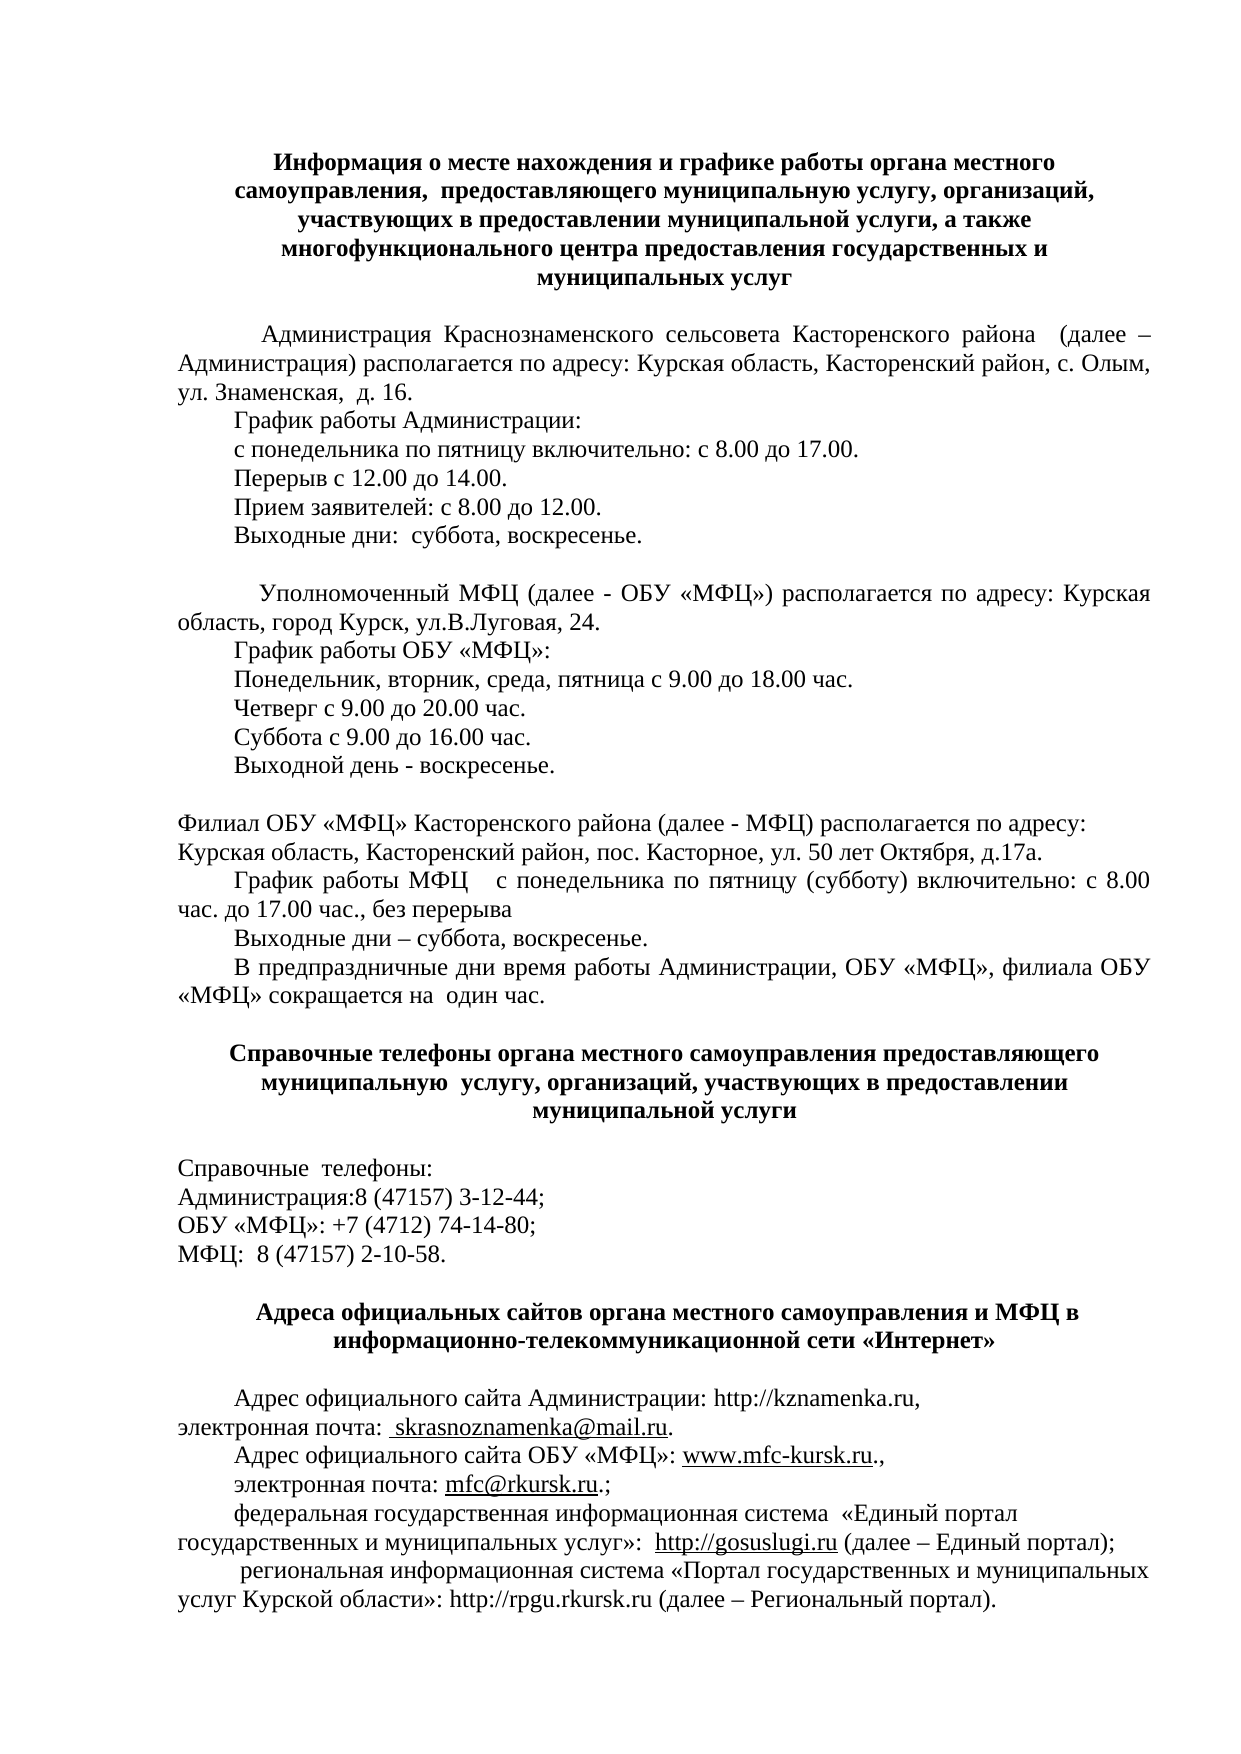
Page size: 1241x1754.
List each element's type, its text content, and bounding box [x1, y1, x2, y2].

text Выходной день - воскресенье. [177, 751, 1152, 779]
text федеральная государственная информационная система «Единый портал государственных и муниципальных услуг»: http://gosuslugi.ru (далее – Единый портал); [177, 1498, 1152, 1556]
text электронная почта: skrasnoznamenka@mail.ru. [177, 1412, 1152, 1441]
text Справочные телефоны органа местного самоуправления предоставляющего муниципальную услугу, организаций, участвующих в предоставлении муниципальной услуги [177, 1038, 1152, 1124]
text муниципальных услуг [177, 262, 1152, 291]
text График работы ОБУ «МФЦ»: [177, 636, 1152, 664]
text График работы МФЦ с понедельника по пятницу (субботу) включительно: с 8.00 час. до 17.00 час., без перерыва [177, 866, 1152, 923]
text Адрес официального сайта Администрации: http://kznamenka.ru, [177, 1383, 1152, 1412]
text Четверг с 9.00 до 20.00 час. [177, 693, 1152, 722]
text региональная информационная система «Портал государственных и муниципальных услуг Курской области»: http://rpgu.rkursk.ru (далее – Региональный портал). [177, 1556, 1152, 1613]
text Информация о месте нахождения и графике работы органа местного самоуправления, предоставляющего муниципальную услугу, организаций, участвующих в предоставлении муниципальной услуги, а также многофункционального центра предоставления государственных и [177, 147, 1152, 262]
text электронная почта: mfc@rkursk.ru.; [177, 1469, 1152, 1498]
text с понедельника по пятницу включительно: с 8.00 до 17.00. [177, 434, 1152, 463]
text Справочные телефоны: [177, 1153, 1152, 1182]
text Выходные дни – суббота, воскресенье. [177, 923, 1152, 952]
text Адрес официального сайта ОБУ «МФЦ»: www.mfc-kursk.ru., [177, 1441, 1152, 1469]
text Филиал ОБУ «МФЦ» Касторенского района (далее - МФЦ) располагается по адресу: Курская область, Касторенский район, пос. Касторное, ул. 50 лет Октября, д.17а. [177, 808, 1152, 866]
text Администрация Краснознаменского сельсовета Касторенского района (далее – Администрация) располагается по адресу: Курская область, Касторенский район, с. Олым, ул. Знаменская, д. 16. [177, 319, 1152, 406]
text Суббота с 9.00 до 16.00 час. [177, 722, 1152, 751]
text Выходные дни: суббота, воскресенье. [177, 521, 1152, 549]
text ОБУ «МФЦ»: +7 (4712) 74-14-80; [177, 1211, 1152, 1239]
text МФЦ: 8 (47157) 2-10-58. [177, 1239, 1152, 1268]
text Прием заявителей: с 8.00 до 12.00. [177, 492, 1152, 521]
text Понедельник, вторник, среда, пятница с 9.00 до 18.00 час. [177, 664, 1152, 693]
text Уполномоченный МФЦ (далее - ОБУ «МФЦ») располагается по адресу: Курская область, город Курск, ул.В.Луговая, 24. [177, 578, 1152, 636]
text В предпраздничные дни время работы Администрации, ОБУ «МФЦ», филиала ОБУ «МФЦ» сокращается на один час. [177, 952, 1152, 1009]
text Перерыв с 12.00 до 14.00. [177, 463, 1152, 492]
text Адреса официальных сайтов органа местного самоуправления и МФЦ в информационно-телекоммуникационной сети «Интернет» [177, 1297, 1152, 1354]
text График работы Администрации: [177, 406, 1152, 434]
text Администрация:8 (47157) 3-12-44; [177, 1182, 1152, 1211]
